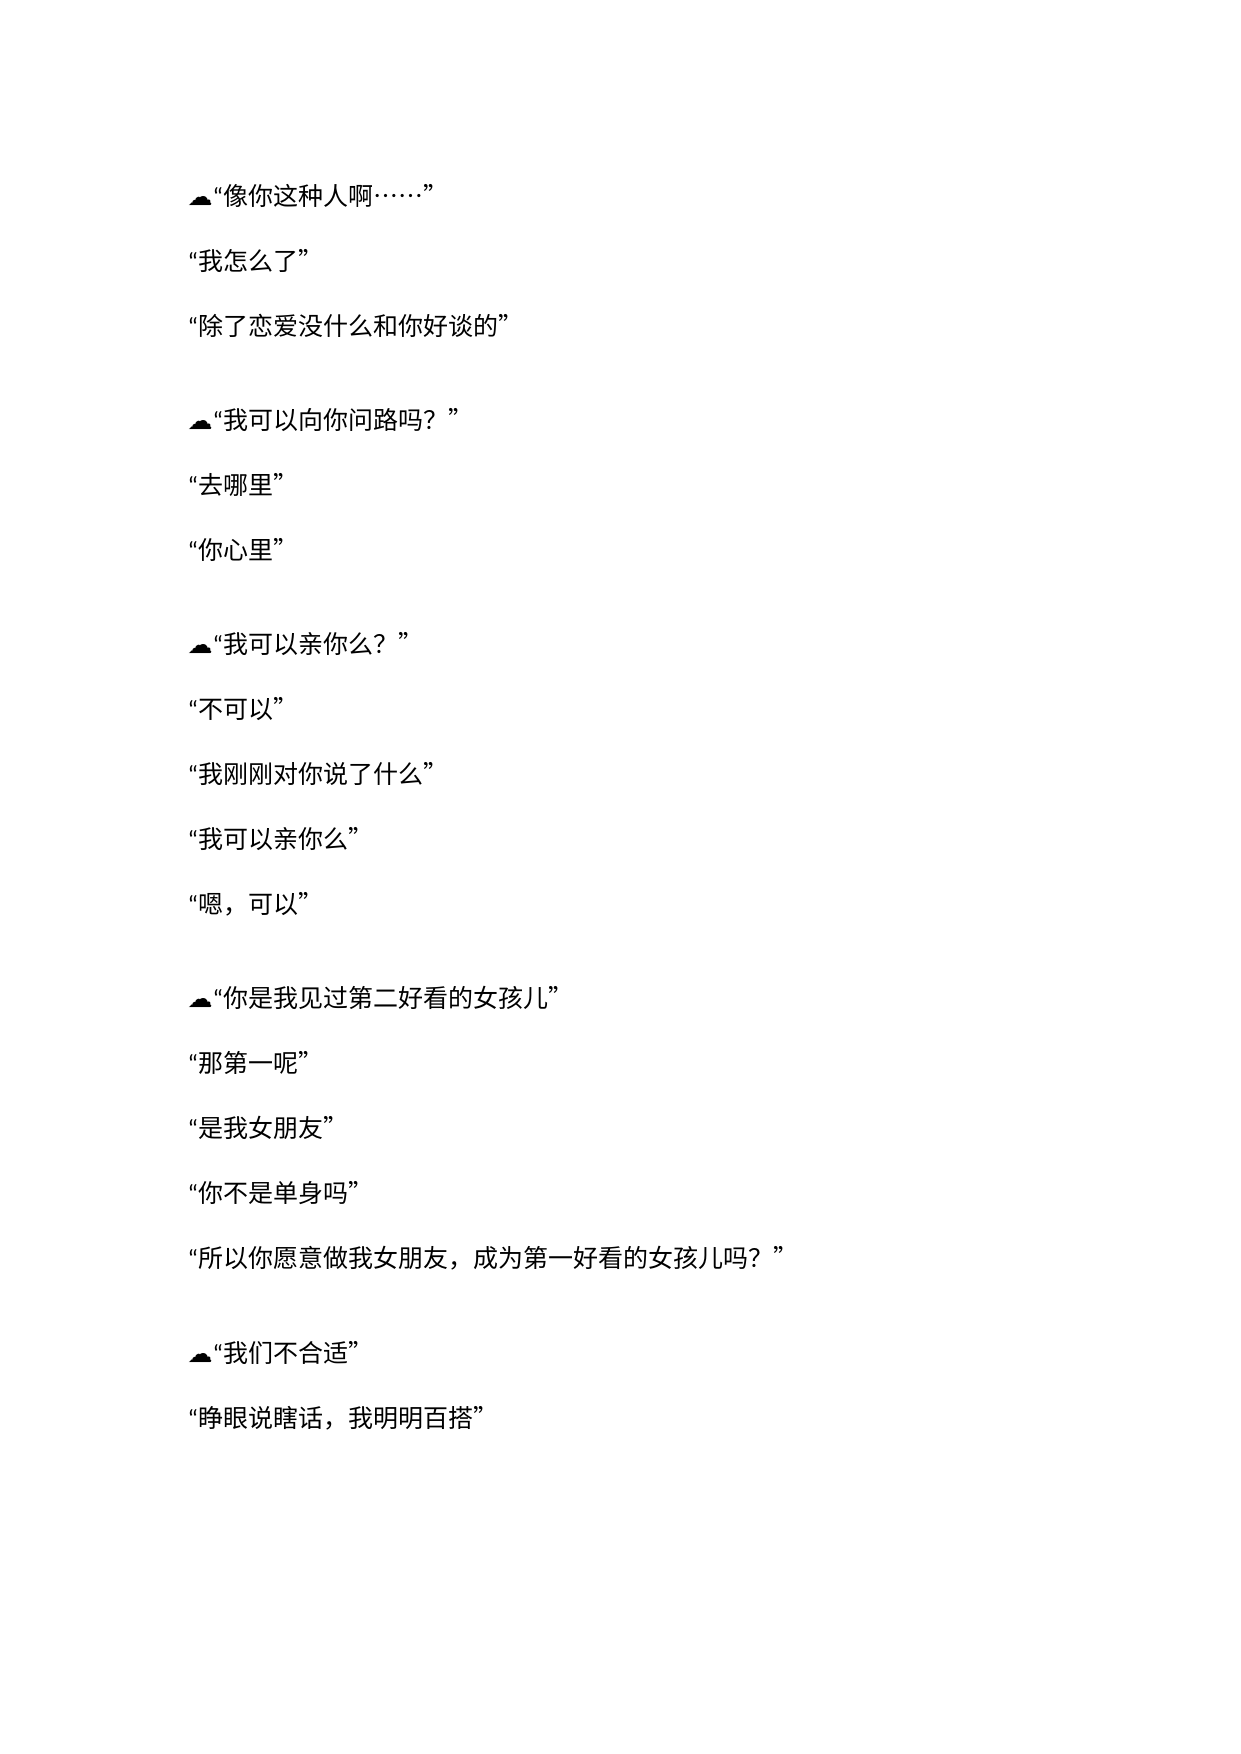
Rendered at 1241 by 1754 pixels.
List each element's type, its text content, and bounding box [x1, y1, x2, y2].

text ☁“像你这种人啊……” “我怎么了” “除了恋爱没什么和你好谈的” [187, 162, 1053, 357]
text ☁“我可以向你问路吗？” “去哪里” “你心里” [187, 386, 1053, 581]
text ☁“我们不合适” “睁眼说瞎话，我明明百搭” [187, 1319, 1053, 1449]
text ☁“我可以亲你么？” “不可以” “我刚刚对你说了什么” “我可以亲你么” “嗯，可以” [187, 610, 1053, 935]
text ☁“你是我见过第二好看的女孩儿” “那第一呢” “是我女朋友” “你不是单身吗” “所以你愿意做我女朋友，成为第一好看的女孩儿吗？” [187, 964, 1053, 1289]
